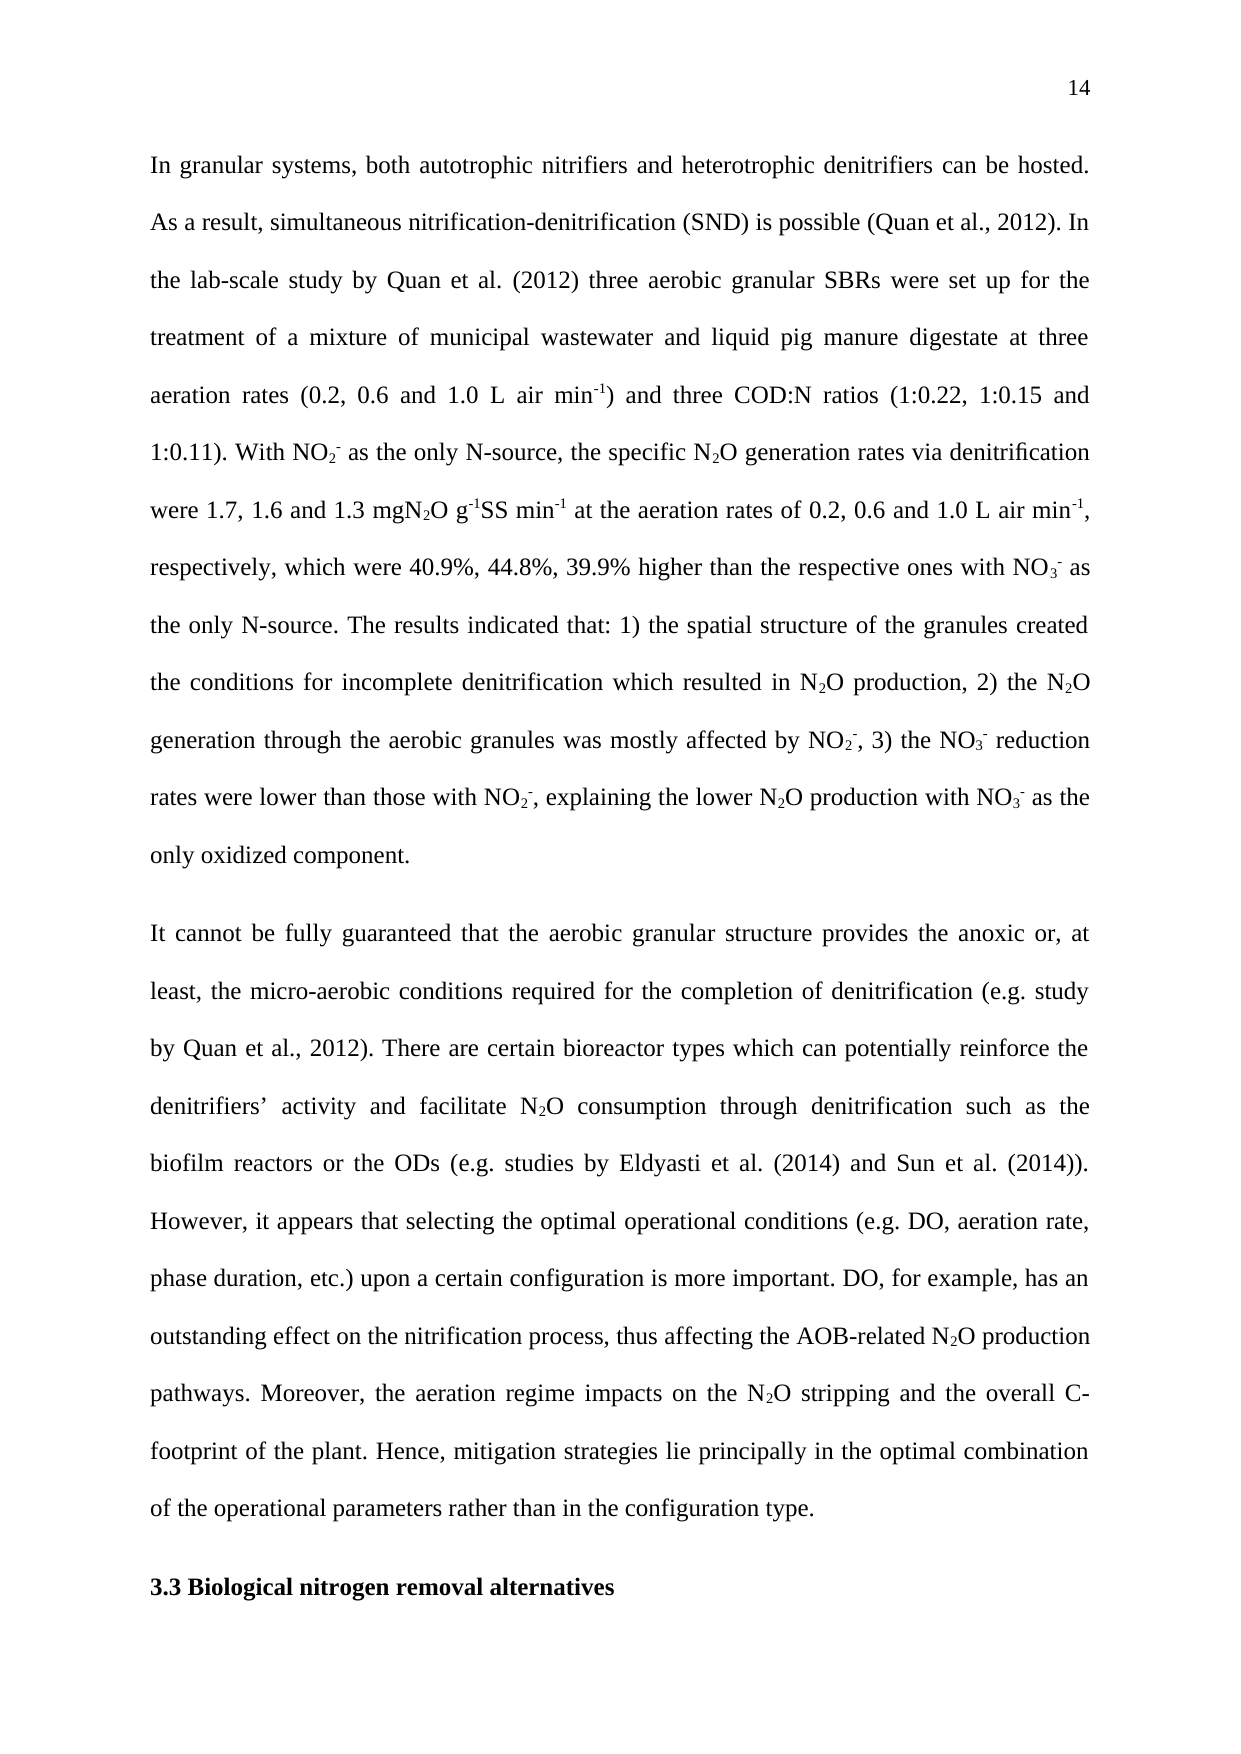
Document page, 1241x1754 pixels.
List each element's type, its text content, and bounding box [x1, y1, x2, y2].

text In granular systems, both autotrophic nitrifiers and heterotrophic denitrifiers can be hosted. As a result, simultaneous nitrification-denitrification (SND) is possible (Quan et al., 2012). In the lab-scale study by Quan et al. (2012) three aerobic granular SBRs were set up for the treatment of a mixture of municipal wastewater and liquid pig manure digestate at three aeration rates (0.2, 0.6 and 1.0 L air min-1) and three COD:N ratios (1:0.22, 1:0.15 and 1:0.11). With NO2- as the only N-source, the specific N2O generation rates via denitriﬁcation were 1.7, 1.6 and 1.3 mgN2O g-1SS min-1 at the aeration rates of 0.2, 0.6 and 1.0 L air min-1, respectively, which were 40.9%, 44.8%, 39.9% higher than the respective ones with NO3- as the only N-source. The results indicated that: 1) the spatial structure of the granules created the conditions for incomplete denitrification which resulted in N2O production, 2) the N2O generation through the aerobic granules was mostly affected by NO2-, 3) the NO3- reduction rates were lower than those with NO2-, explaining the lower N2O production with NO3- as the only oxidized component. [150, 150, 1090, 869]
text It cannot be fully guaranteed that the aerobic granular structure provides the anoxic or, at least, the micro-aerobic conditions required for the completion of denitrification (e.g. study by Quan et al., 2012). There are certain bioreactor types which can potentially reinforce the denitrifiers’ activity and facilitate N2O consumption through denitrification such as the biofilm reactors or the ODs (e.g. studies by Eldyasti et al. (2014) and Sun et al. (2014)). However, it appears that selecting the optimal operational conditions (e.g. DO, aeration rate, phase duration, etc.) upon a certain configuration is more important. DO, for example, has an outstanding effect on the nitrification process, thus affecting the AOB-related N2O production pathways. Moreover, the aeration regime impacts on the N2O stripping and the overall C-footprint of the plant. Hence, mitigation strategies lie principally in the optimal combination of the operational parameters rather than in the configuration type. [150, 918, 1090, 1522]
text 3.3 Biological nitrogen removal alternatives [150, 1572, 1090, 1600]
